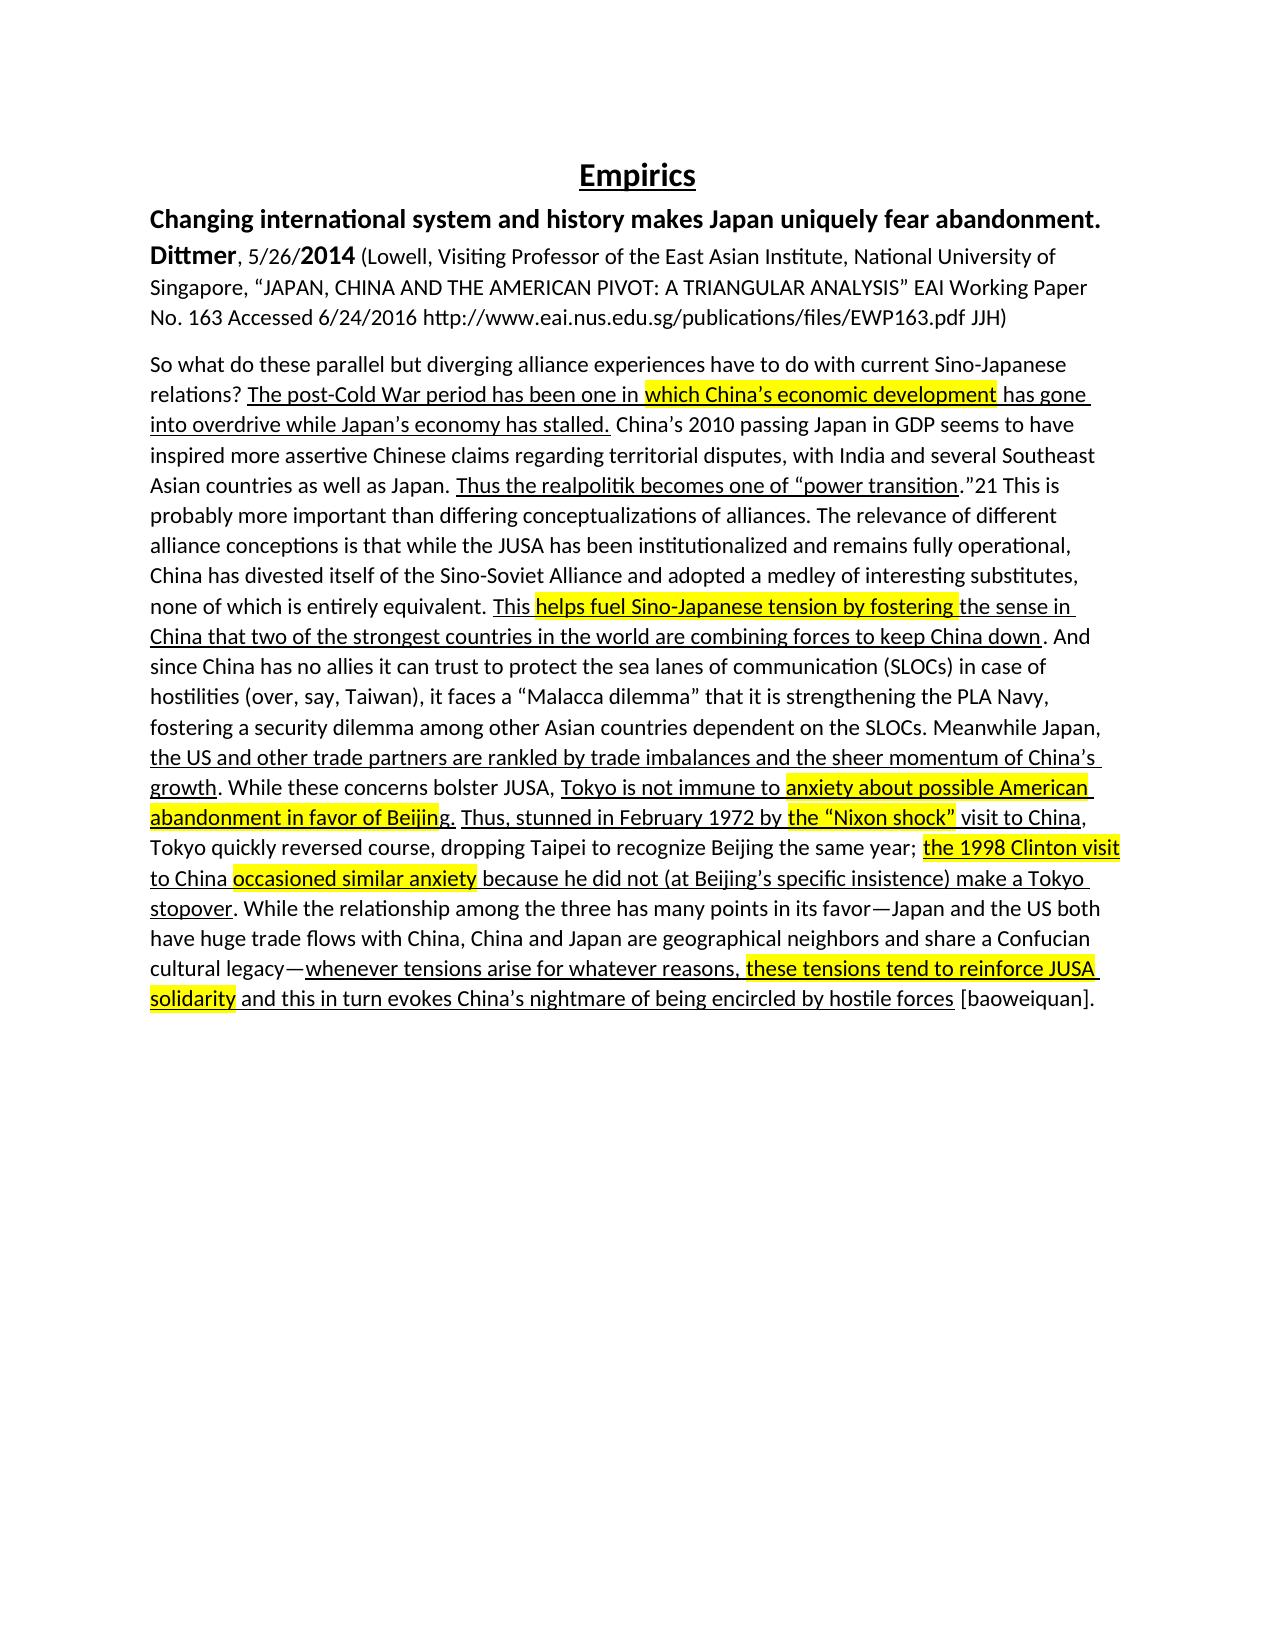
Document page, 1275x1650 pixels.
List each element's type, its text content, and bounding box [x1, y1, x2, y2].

text Dittmer, 5/26/2014 (Lowell, Visiting Professor of the East Asian Institute, National University of Singapore, “JAPAN, CHINA AND THE AMERICAN PIVOT: A TRIANGULAR ANALYSIS” EAI Working Paper No. 163 Accessed 6/24/2016 http://www.eai.nus.edu.sg/publications/files/EWP163.pdf JJH) [150, 238, 1125, 331]
text So what do these parallel but diverging alliance experiences have to do with current Sino-Japanese relations? The post-Cold War period has been one in which China’s economic development has gone into overdrive while Japan’s economy has stalled. China’s 2010 passing Japan in GDP seems to have inspired more assertive Chinese claims regarding territorial disputes, with India and several Southeast Asian countries as well as Japan. Thus the realpolitik becomes one of “power transition.”21 This is probably more important than differing conceptualizations of alliances. The relevance of different alliance conceptions is that while the JUSA has been institutionalized and remains fully operational, China has divested itself of the Sino-Soviet Alliance and adopted a medley of interesting substitutes, none of which is entirely equivalent. This helps fuel Sino-Japanese tension by fostering the sense in China that two of the strongest countries in the world are combining forces to keep China down. And since China has no allies it can trust to protect the sea lanes of communication (SLOCs) in case of hostilities (over, say, Taiwan), it faces a “Malacca dilemma” that it is strengthening the PLA Navy, fostering a security dilemma among other Asian countries dependent on the SLOCs. Meanwhile Japan, the US and other trade partners are rankled by trade imbalances and the sheer momentum of China’s growth. While these concerns bolster JUSA, Tokyo is not immune to anxiety about possible American abandonment in favor of Beijing. Thus, stunned in February 1972 by the “Nixon shock” visit to China, Tokyo quickly reversed course, dropping Taipei to recognize Beijing the same year; the 1998 Clinton visit to China occasioned similar anxiety because he did not (at Beijing’s specific insistence) make a Tokyo stopover. While the relationship among the three has many points in its favor—Japan and the US both have huge trade flows with China, China and Japan are geographical neighbors and share a Confucian cultural legacy—whenever tensions arise for whatever reasons, these tensions tend to reinforce JUSA solidarity and this in turn evokes China’s nightmare of being encircled by hostile forces [baoweiquan]. [150, 350, 1125, 1013]
subtitle Changing international system and history makes Japan uniquely fear abandonment. [150, 202, 1125, 235]
subtitle Empirics [150, 154, 1125, 195]
